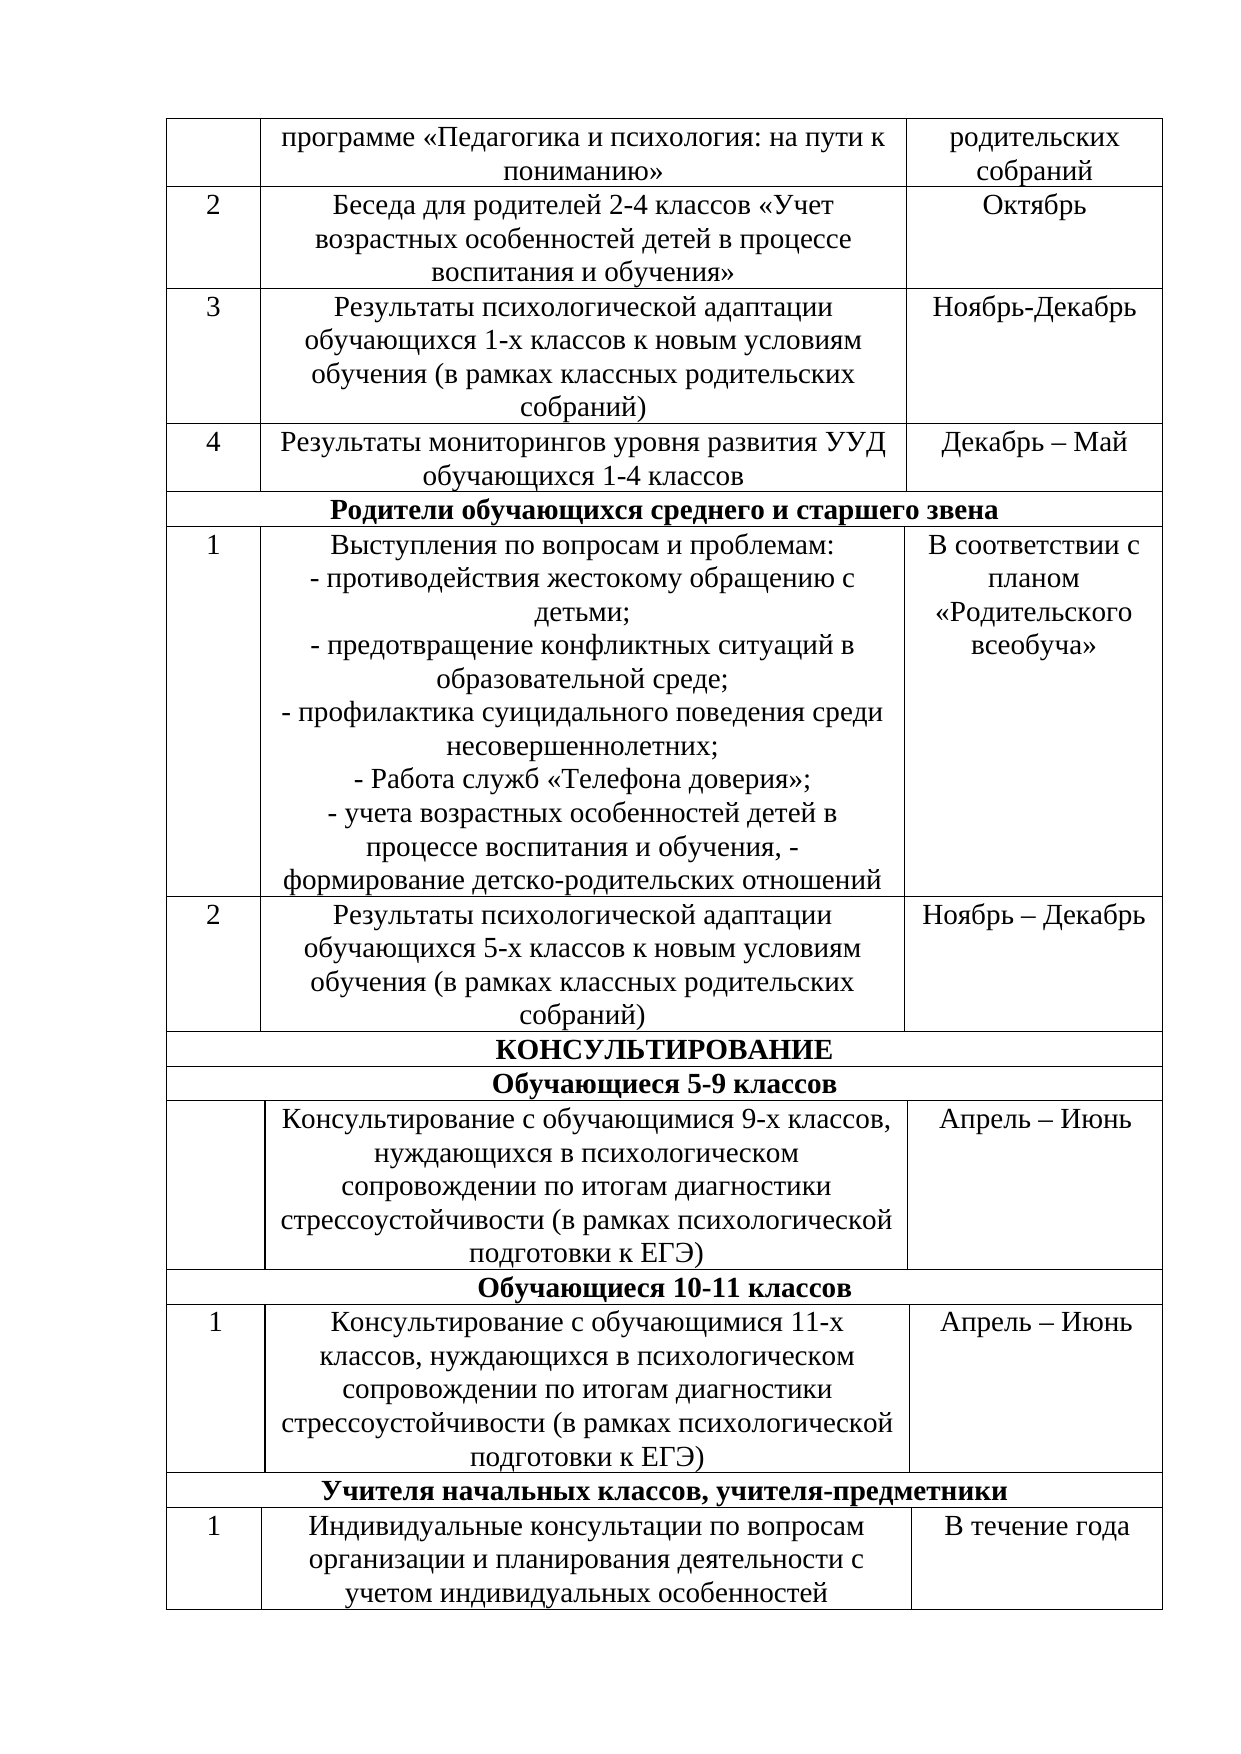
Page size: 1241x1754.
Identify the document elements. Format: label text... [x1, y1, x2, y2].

table_cell Обучающиеся 5-9 классов [167, 1067, 1162, 1100]
table_cell 2 [167, 187, 260, 288]
table_cell КОНСУЛЬТИРОВАНИЕ [167, 1032, 1162, 1066]
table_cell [262, 1508, 911, 1608]
table_cell Беседа для родителей 2-4 классов «Учет возрастных особенностей детей в процессе воспитания и обучения» [261, 187, 906, 288]
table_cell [261, 119, 906, 186]
table_cell Обучающиеся 10-11 классов [167, 1270, 1162, 1303]
table_cell 2 [167, 897, 260, 1031]
table_cell [167, 1101, 264, 1269]
table_cell Результаты психологической адаптации обучающихся 1-х классов к новым условиям обучения (в рамках классных родительских собраний) [261, 289, 906, 423]
table_cell 1 [167, 119, 260, 186]
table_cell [907, 119, 1162, 186]
table_cell Октябрь [907, 187, 1162, 288]
table_cell В течение года [912, 1508, 1162, 1608]
table_cell Ноябрь – Декабрь [905, 897, 1162, 1031]
table_cell 1 [167, 1508, 261, 1608]
table_cell Консультирование с обучающимися 11-х классов, нуждающихся в психологическом сопровождении по итогам диагностики стрессоустойчивости (в рамках психологической подготовки к ЕГЭ) [266, 1305, 909, 1472]
table_cell Декабрь – Май [907, 424, 1162, 491]
table_cell 1 [167, 527, 260, 896]
table_cell 3 [167, 289, 260, 423]
table_cell Апрель – Июнь [908, 1101, 1162, 1269]
table_cell Родители обучающихся среднего и старшего звена [167, 492, 1162, 526]
table_cell В соответствии с планом «Родительского всеобуча» [905, 527, 1162, 896]
table_cell Апрель – Июнь [910, 1305, 1162, 1472]
table_cell Результаты мониторингов уровня развития УУД обучающихся 1-4 классов [261, 424, 906, 491]
table_cell Консультирование с обучающимися 9-х классов, нуждающихся в психологическом сопровождении по итогам диагностики стрессоустойчивости (в рамках психологической подготовки к ЕГЭ) [266, 1101, 907, 1269]
table_cell 1 [167, 1305, 264, 1472]
table_cell Учителя начальных классов, учителя-предметники [167, 1473, 1162, 1507]
table_cell 4 [167, 424, 260, 491]
table_cell Ноябрь-Декабрь [907, 289, 1162, 423]
table_cell Результаты психологической адаптации обучающихся 5-х классов к новым условиям обучения (в рамках классных родительских собраний) [261, 897, 904, 1031]
table_cell Выступления по вопросам и проблемам: - противодействия жестокому обращению с детьми; - предотвращение конфликтных ситуаций в образовательной среде; - профилактика суицидального поведения среди несовершеннолетних; - Работа служб «Телефона доверия»; - учета возрастных особенностей детей в процессе воспитания и обучения, - формирование детско-родительских отношений [261, 527, 904, 896]
